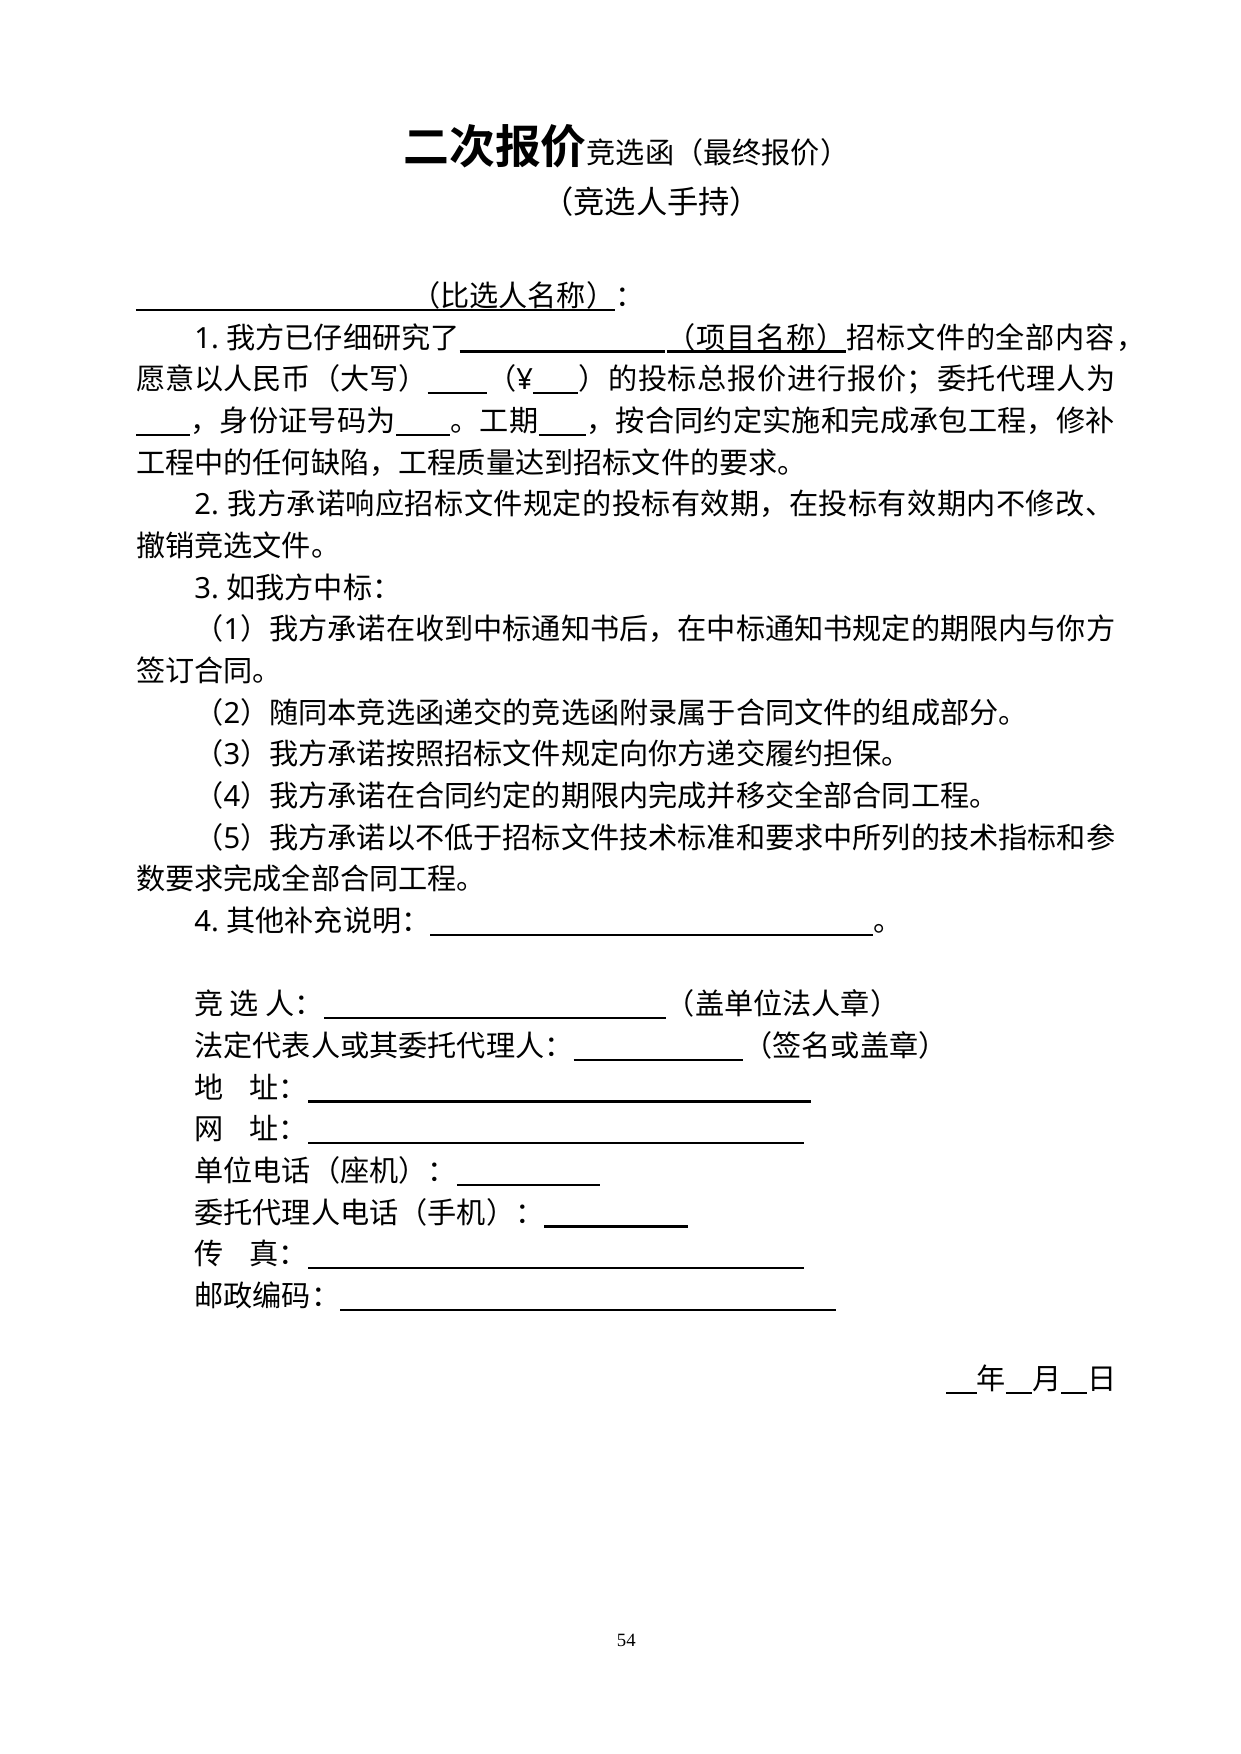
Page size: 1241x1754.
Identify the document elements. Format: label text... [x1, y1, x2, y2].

text 法定代表人或其委托代理人： （签名或盖章） [136, 1023, 1116, 1065]
text （1）我方承诺在收到中标通知书后，在中标通知书规定的期限内与你方签订合同。 [136, 606, 1116, 690]
text （5）我方承诺以不低于招标文件技术标准和要求中所列的技术指标和参数要求完成全部合同工程。 [136, 815, 1116, 898]
text （4）我方承诺在合同约定的期限内完成并移交全部合同工程。 [136, 773, 1116, 815]
text 1. 我方已仔细研究了 （项目名称）招标文件的全部内容，愿意以人民币（大写） （¥ ）的投标总报价进行报价；委托代理人为： ，身份证号码为 。工期 ，按合同约定实施和完成承包工程，修补工程中的任何缺陷，工程质量达到招标文件的要求。 [136, 315, 1116, 481]
text 邮政编码： [136, 1273, 1116, 1315]
text 竞 选 人： （盖单位法人章） [136, 981, 1116, 1023]
text 委托代理人电话（手机）： [136, 1190, 1116, 1231]
text 4. 其他补充说明： 。 [136, 898, 1116, 940]
text 网 址： [136, 1106, 1116, 1148]
text （比选人名称）： [136, 273, 1116, 315]
text 传 真： [136, 1231, 1116, 1273]
subtitle （结束）二次报价竞选函（最终报价） [136, 123, 1116, 173]
text （2）随同本竞选函递交的竞选函附录属于合同文件的组成部分。 [136, 690, 1116, 731]
text （3）我方承诺按照招标文件规定向你方递交履约担保。 [136, 731, 1116, 773]
text （竞选人手持） [136, 173, 1116, 223]
text 3. 如我方中标： [136, 565, 1116, 606]
text 单位电话（座机）： [136, 1148, 1116, 1190]
text 年 月 日 [136, 1356, 1116, 1398]
text 地 址： [136, 1065, 1116, 1106]
text 2. 我方承诺响应招标文件规定的投标有效期，在投标有效期内不修改、撤销竞选文件。 [136, 481, 1116, 565]
